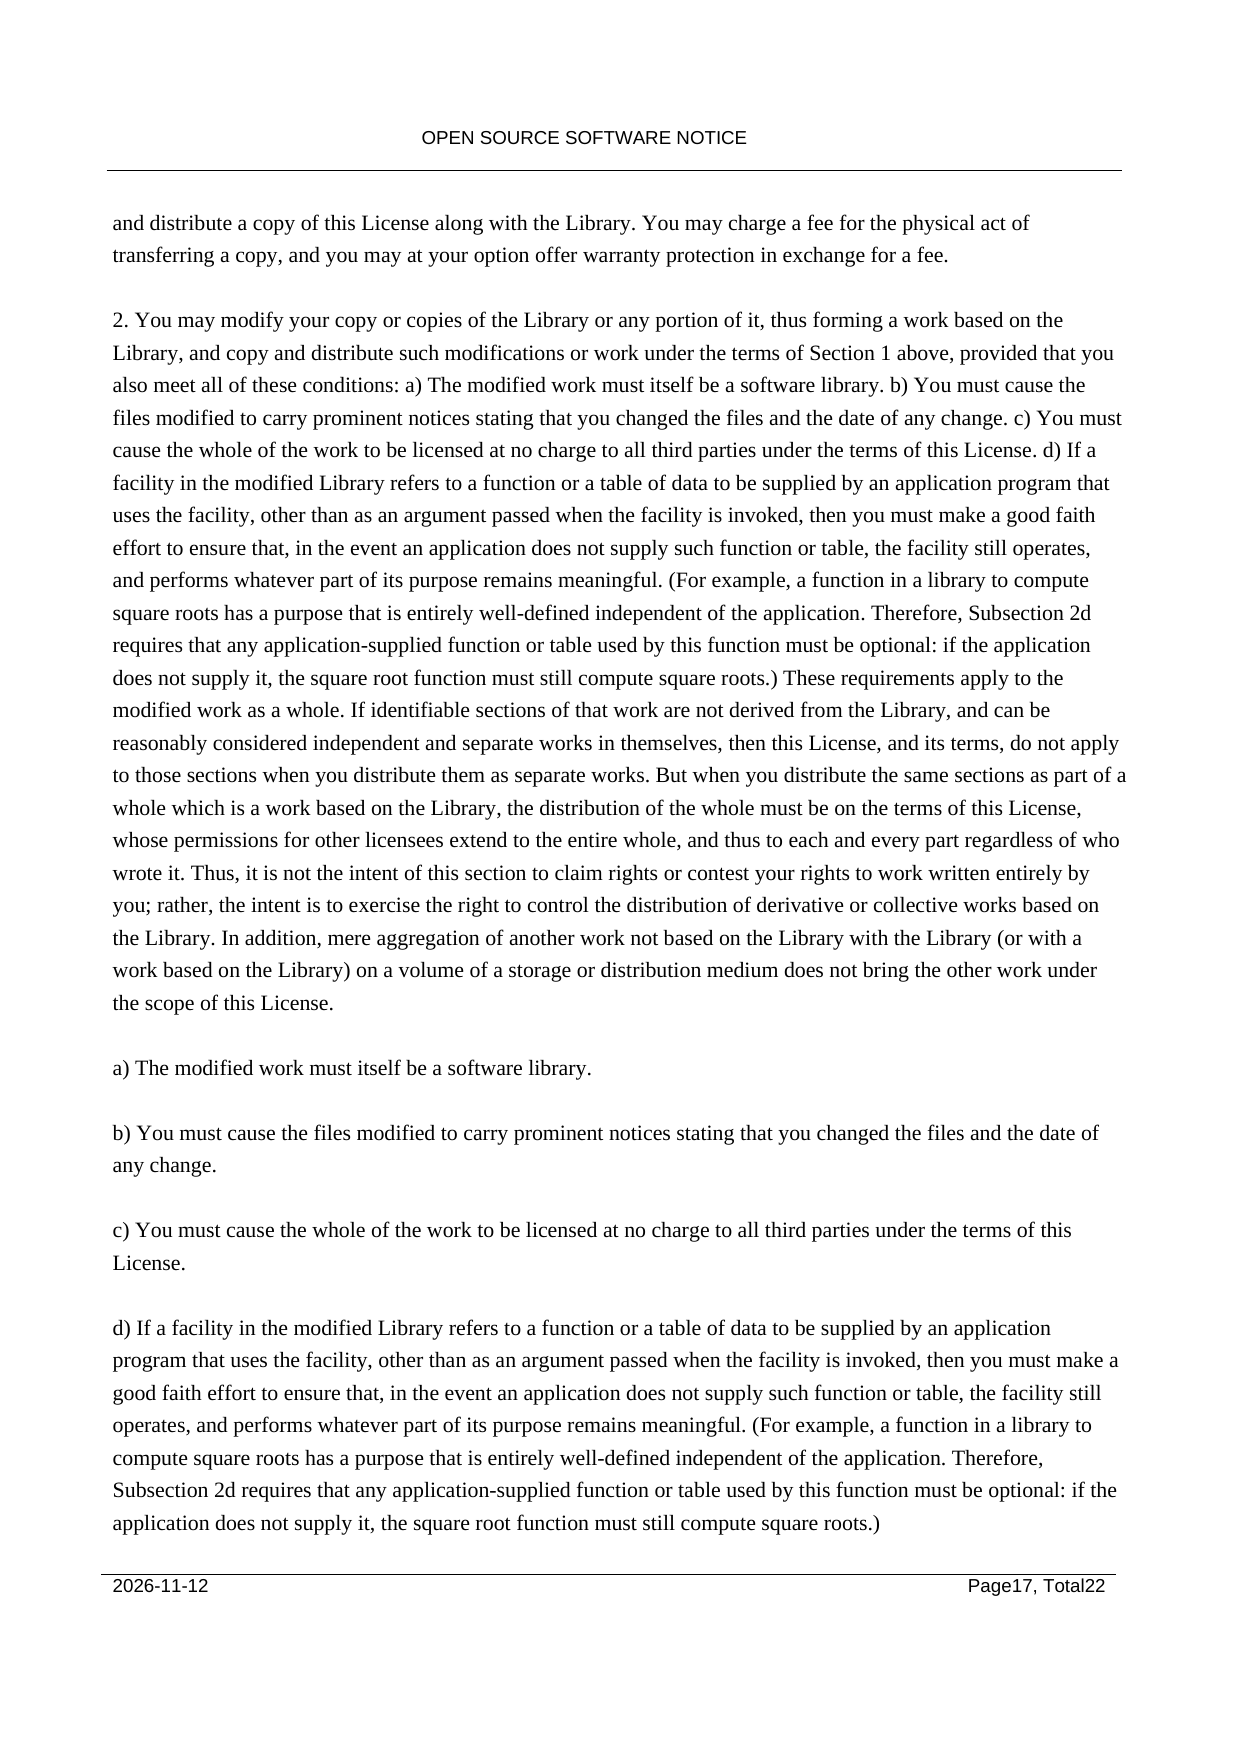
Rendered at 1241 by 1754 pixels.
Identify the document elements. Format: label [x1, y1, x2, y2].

text [112, 206, 1128, 1539]
